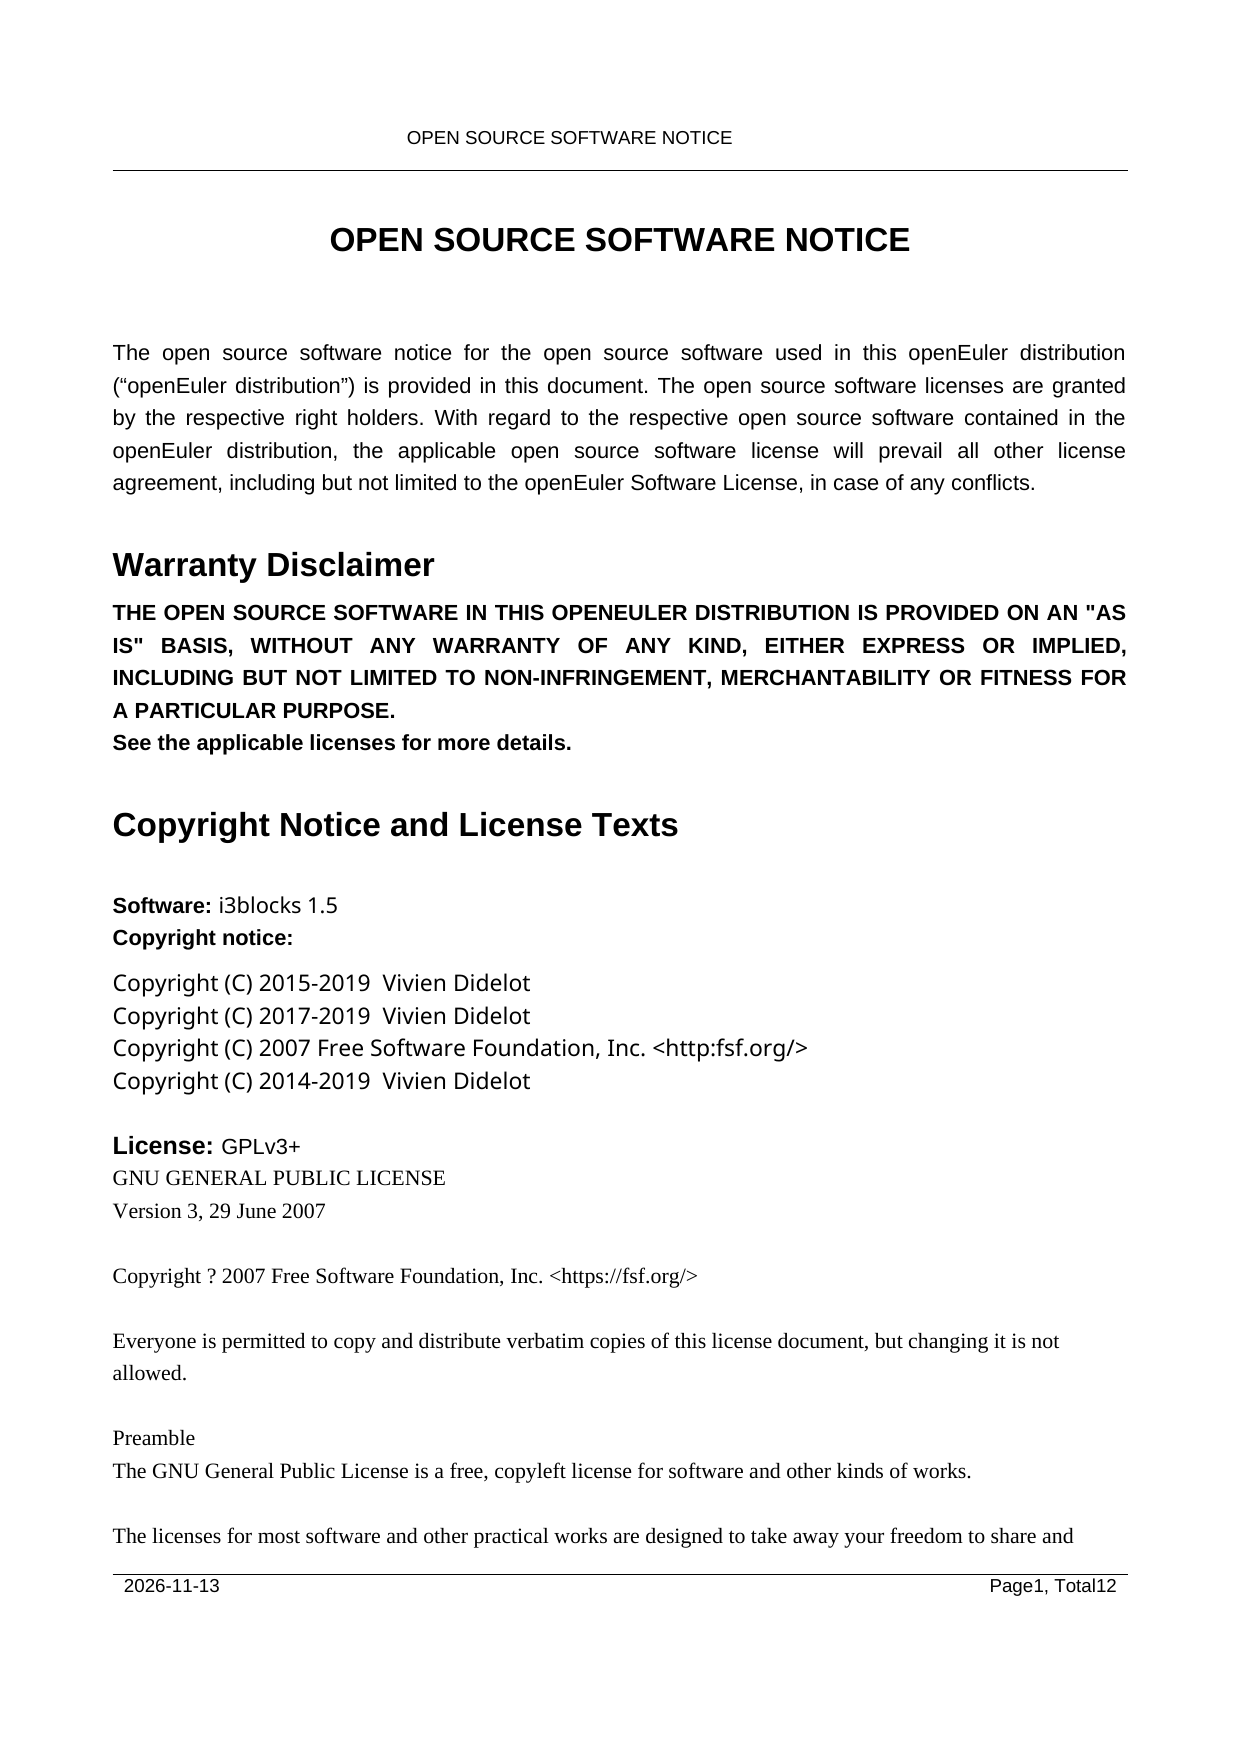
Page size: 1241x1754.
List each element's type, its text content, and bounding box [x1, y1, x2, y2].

text Copyright (C) 2015-2019 Vivien Didelot Copyright (C) 2017-2019 Vivien Didelot Copyright (C) 2007 Free Software Foundation, Inc. <http:fsf.org/> Copyright (C) 2014-2019 Vivien Didelot [112, 966, 1128, 1129]
text OPEN SOURCE SOFTWARE NOTICE [112, 206, 1128, 271]
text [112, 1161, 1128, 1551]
text THE OPEN SOURCE SOFTWARE IN THIS OPENEULER DISTRIBUTION IS PROVIDED ON AN "AS IS" BASIS, WITHOUT ANY WARRANTY OF ANY KIND, EITHER EXPRESS OR IMPLIED, INCLUDING BUT NOT LIMITED TO NON-INFRINGEMENT, MERCHANTABILITY OR FITNESS FOR A PARTICULAR PURPOSE. See the applicable licenses for more details. [112, 596, 1128, 759]
text The open source software notice for the open source software used in this openEuler distribution (“openEuler distribution”) is provided in this document. The open source software licenses are granted by the respective right holders. With regard to the respective open source software contained in the openEuler distribution, the applicable open source software license will prevail all other license agreement, including but not limited to the openEuler Software License, in case of any conflicts. [112, 336, 1128, 499]
text License: GPLv3+ [112, 1129, 1128, 1161]
text Copyright notice: [112, 921, 1128, 954]
title Software: i3blocks 1.5 [112, 889, 1128, 921]
text Warranty Disclaimer [112, 531, 1128, 596]
text Copyright Notice and License Texts [112, 791, 1128, 856]
